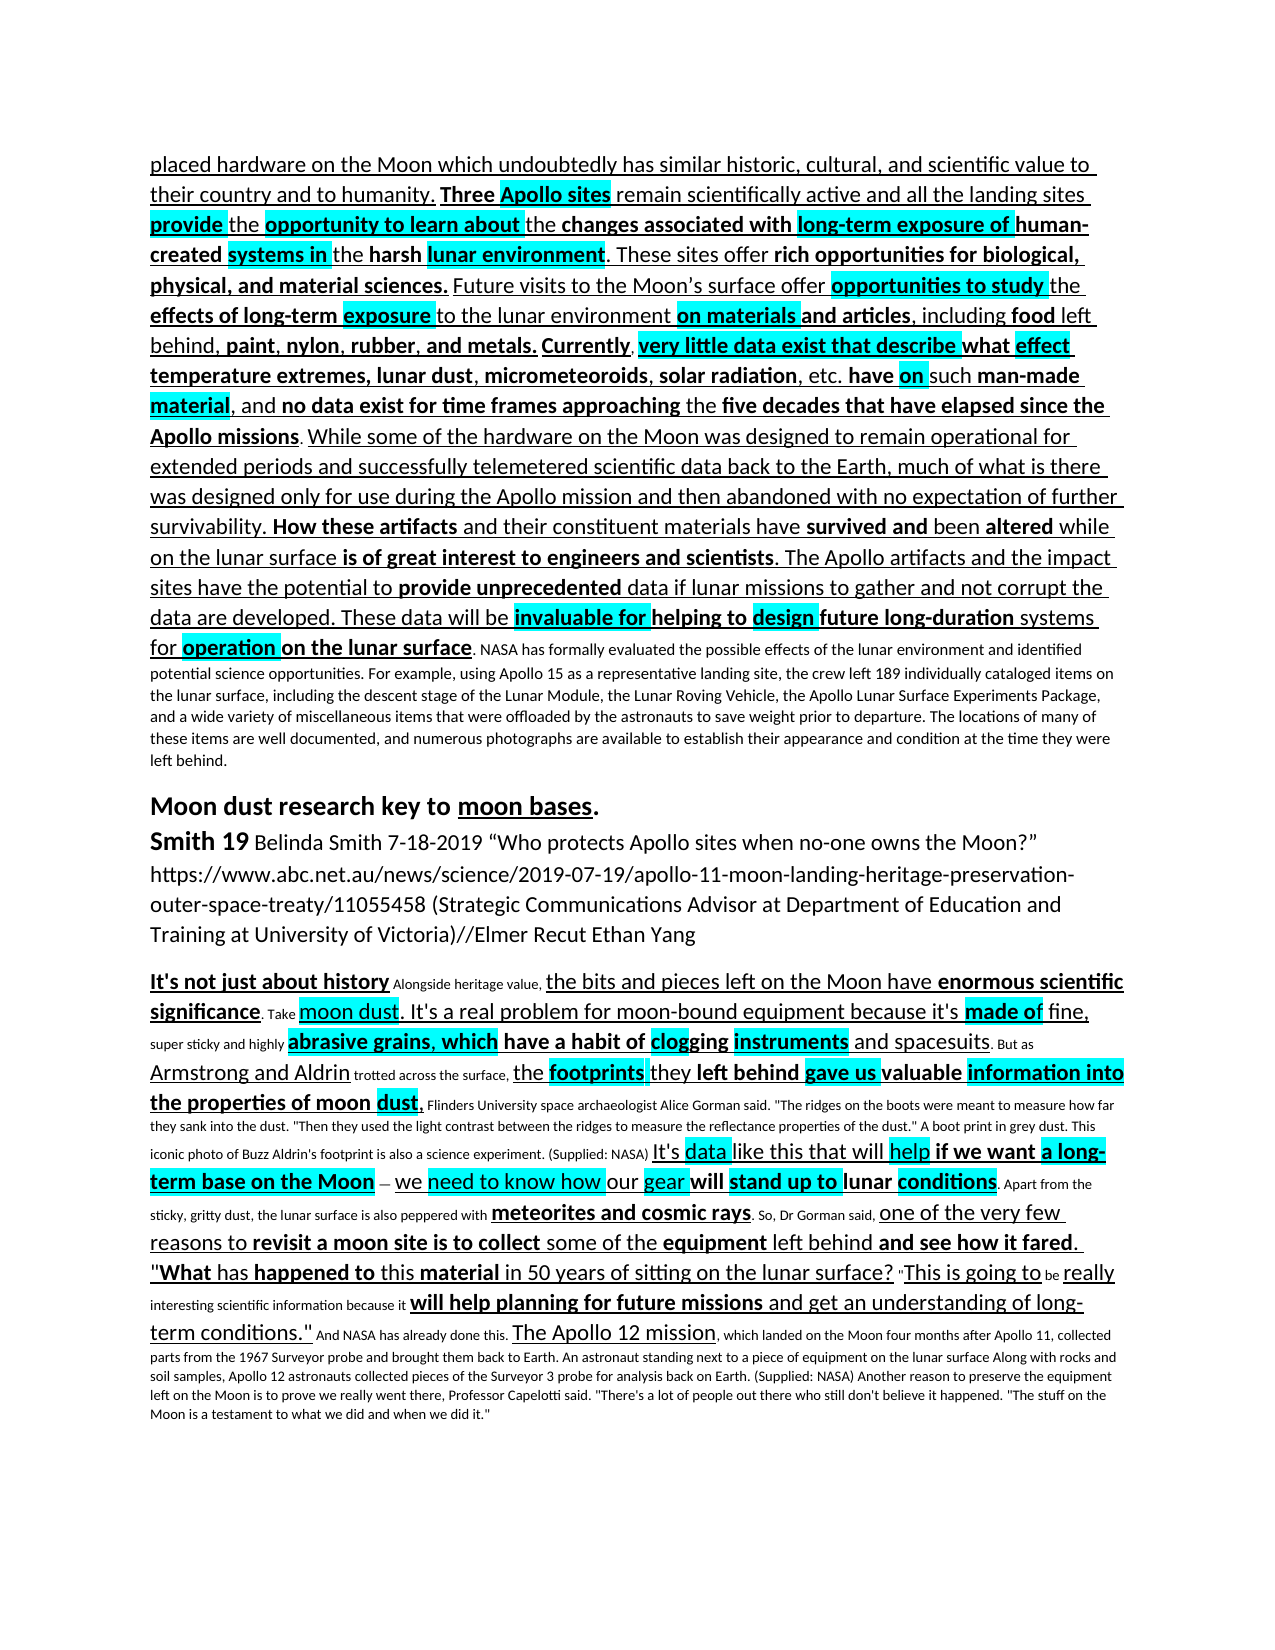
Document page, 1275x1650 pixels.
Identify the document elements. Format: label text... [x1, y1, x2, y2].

text Smith 19 Belinda Smith 7-18-2019 “Who protects Apollo sites when no-one owns the Moon?” https://www.abc.net.au/news/science/2019-07-19/apollo-11-moon-landing-heritage-preservation-outer-space-treaty/11055458 (Strategic Communications Advisor at Department of Education and Training at University of Victoria)//Elmer Recut Ethan Yang [150, 824, 1125, 948]
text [150, 150, 1125, 771]
subtitle Moon dust research key to moon bases. [150, 789, 1125, 822]
text It's not just about history Alongside heritage value, the bits and pieces left on the Moon have enormous scientific significance. Take moon dust. It's a real problem for moon-bound equipment because it's made of fine, super sticky and highly abrasive grains, which have a habit of clogging instruments and spacesuits. But as Armstrong and Aldrin trotted across the surface, the footprints they left behind gave us valuable information into the properties of moon dust, Flinders University space archaeologist Alice Gorman said. "The ridges on the boots were meant to measure how far they sank into the dust. "Then they used the light contrast between the ridges to measure the reflectance properties of the dust." A boot print in grey dust. This iconic photo of Buzz Aldrin's footprint is also a science experiment. (Supplied: NASA) It's data like this that will help if we want a long-term base on the Moon — we need to know how our gear will stand up to lunar conditions. Apart from the sticky, gritty dust, the lunar surface is also peppered with meteorites and cosmic rays. So, Dr Gorman said, one of the very few reasons to revisit a moon site is to collect some of the equipment left behind and see how it fared. "What has happened to this material in 50 years of sitting on the lunar surface? "This is going to be really interesting scientific information because it will help planning for future missions and get an understanding of long-term conditions." And NASA has already done this. The Apollo 12 mission, which landed on the Moon four months after Apollo 11, collected parts from the 1967 Surveyor probe and brought them back to Earth. An astronaut standing next to a piece of equipment on the lunar surface Along with rocks and soil samples, Apollo 12 astronauts collected pieces of the Surveyor 3 probe for analysis back on Earth. (Supplied: NASA) Another reason to preserve the equipment left on the Moon is to prove we really went there, Professor Capelotti said. "There's a lot of people out there who still don't believe it happened. "The stuff on the Moon is a testament to what we did and when we did it." [150, 967, 1125, 1423]
